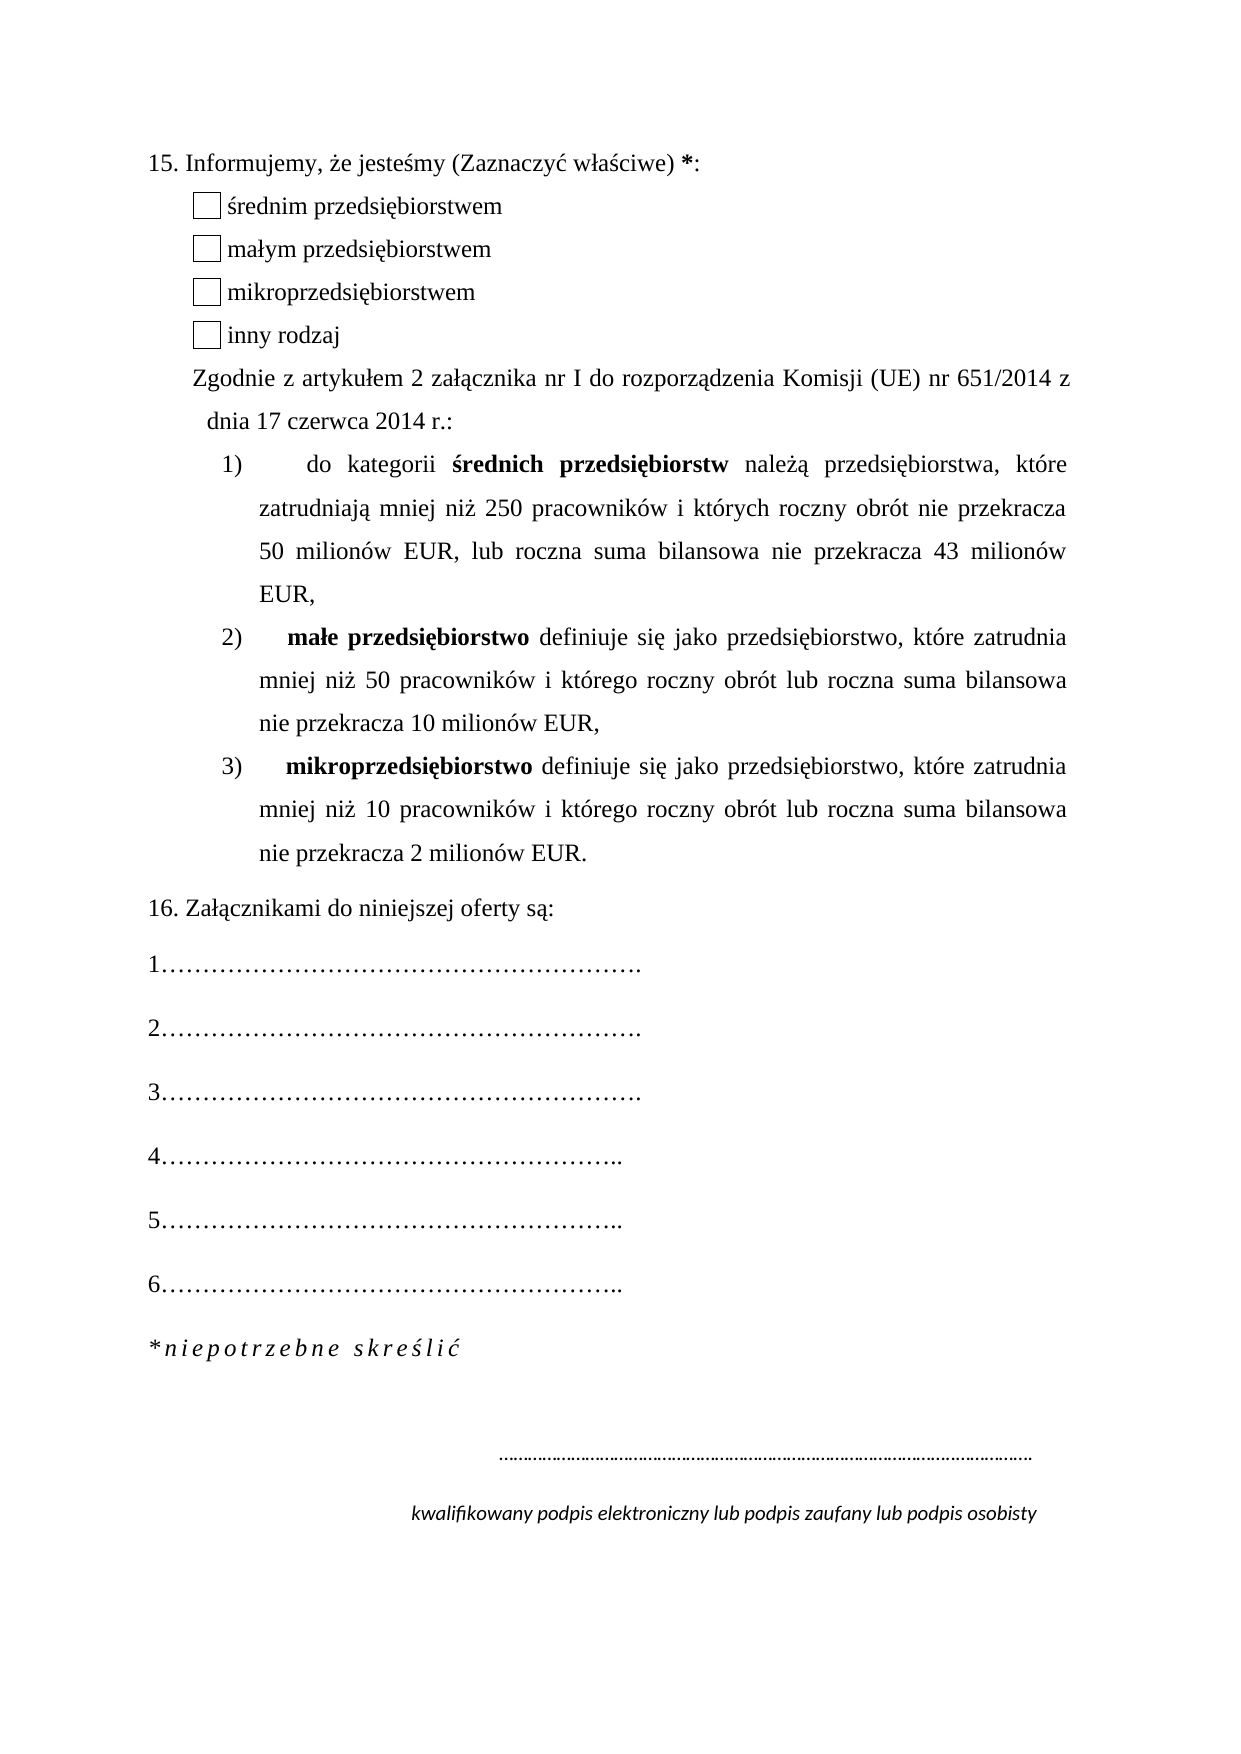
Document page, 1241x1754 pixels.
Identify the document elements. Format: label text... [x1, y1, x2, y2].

text 6……………………………………………….. [148, 1269, 1093, 1297]
text 4……………………………………………….. [148, 1141, 1093, 1169]
text 5……………………………………………….. [148, 1205, 1093, 1233]
text kwalifikowany podpis elektroniczny lub podpis zaufany lub podpis osobisty [148, 1500, 1093, 1525]
text małym przedsiębiorstwem [192, 234, 1093, 263]
text mikroprzedsiębiorstwem [192, 277, 1093, 306]
list mikroprzedsiębiorstwo definiuje się jako przedsiębiorstwo, które zatrudnia mniej niż 10 pracowników i którego roczny obrót lub roczna suma bilansowa nie przekracza 2 milionów EUR. [221, 751, 1067, 866]
text Zgodnie z artykułem 2 załącznika nr I do rozporządzenia Komisji (UE) nr 651/2014 z dnia 17 czerwca 2014 r.: [192, 363, 1072, 435]
text średnim przedsiębiorstwem [192, 191, 1093, 219]
text *niepotrzebne skreślić [148, 1333, 1093, 1361]
text inny rodzaj [192, 320, 1093, 349]
text 2…………………………………………………. [148, 1013, 1093, 1042]
text …………………………………………………………………………………..……………. [148, 1440, 1093, 1466]
text 1…………………………………………………. [148, 949, 1093, 978]
list małe przedsiębiorstwo definiuje się jako przedsiębiorstwo, które zatrudnia mniej niż 50 pracowników i którego roczny obrót lub roczna suma bilansowa nie przekracza 10 milionów EUR, [221, 622, 1067, 737]
list do kategorii średnich przedsiębiorstw należą przedsiębiorstwa, które zatrudniają mniej niż 250 pracowników i których roczny obrót nie przekracza 50 milionów EUR, lub roczna suma bilansowa nie przekracza 43 milionów EUR, [221, 449, 1067, 608]
text 16. Załącznikami do niniejszej oferty są: [148, 893, 1093, 922]
text 3…………………………………………………. [148, 1077, 1093, 1106]
text 15. Informujemy, że jesteśmy (Zaznaczyć właściwe) *: [148, 148, 1093, 176]
